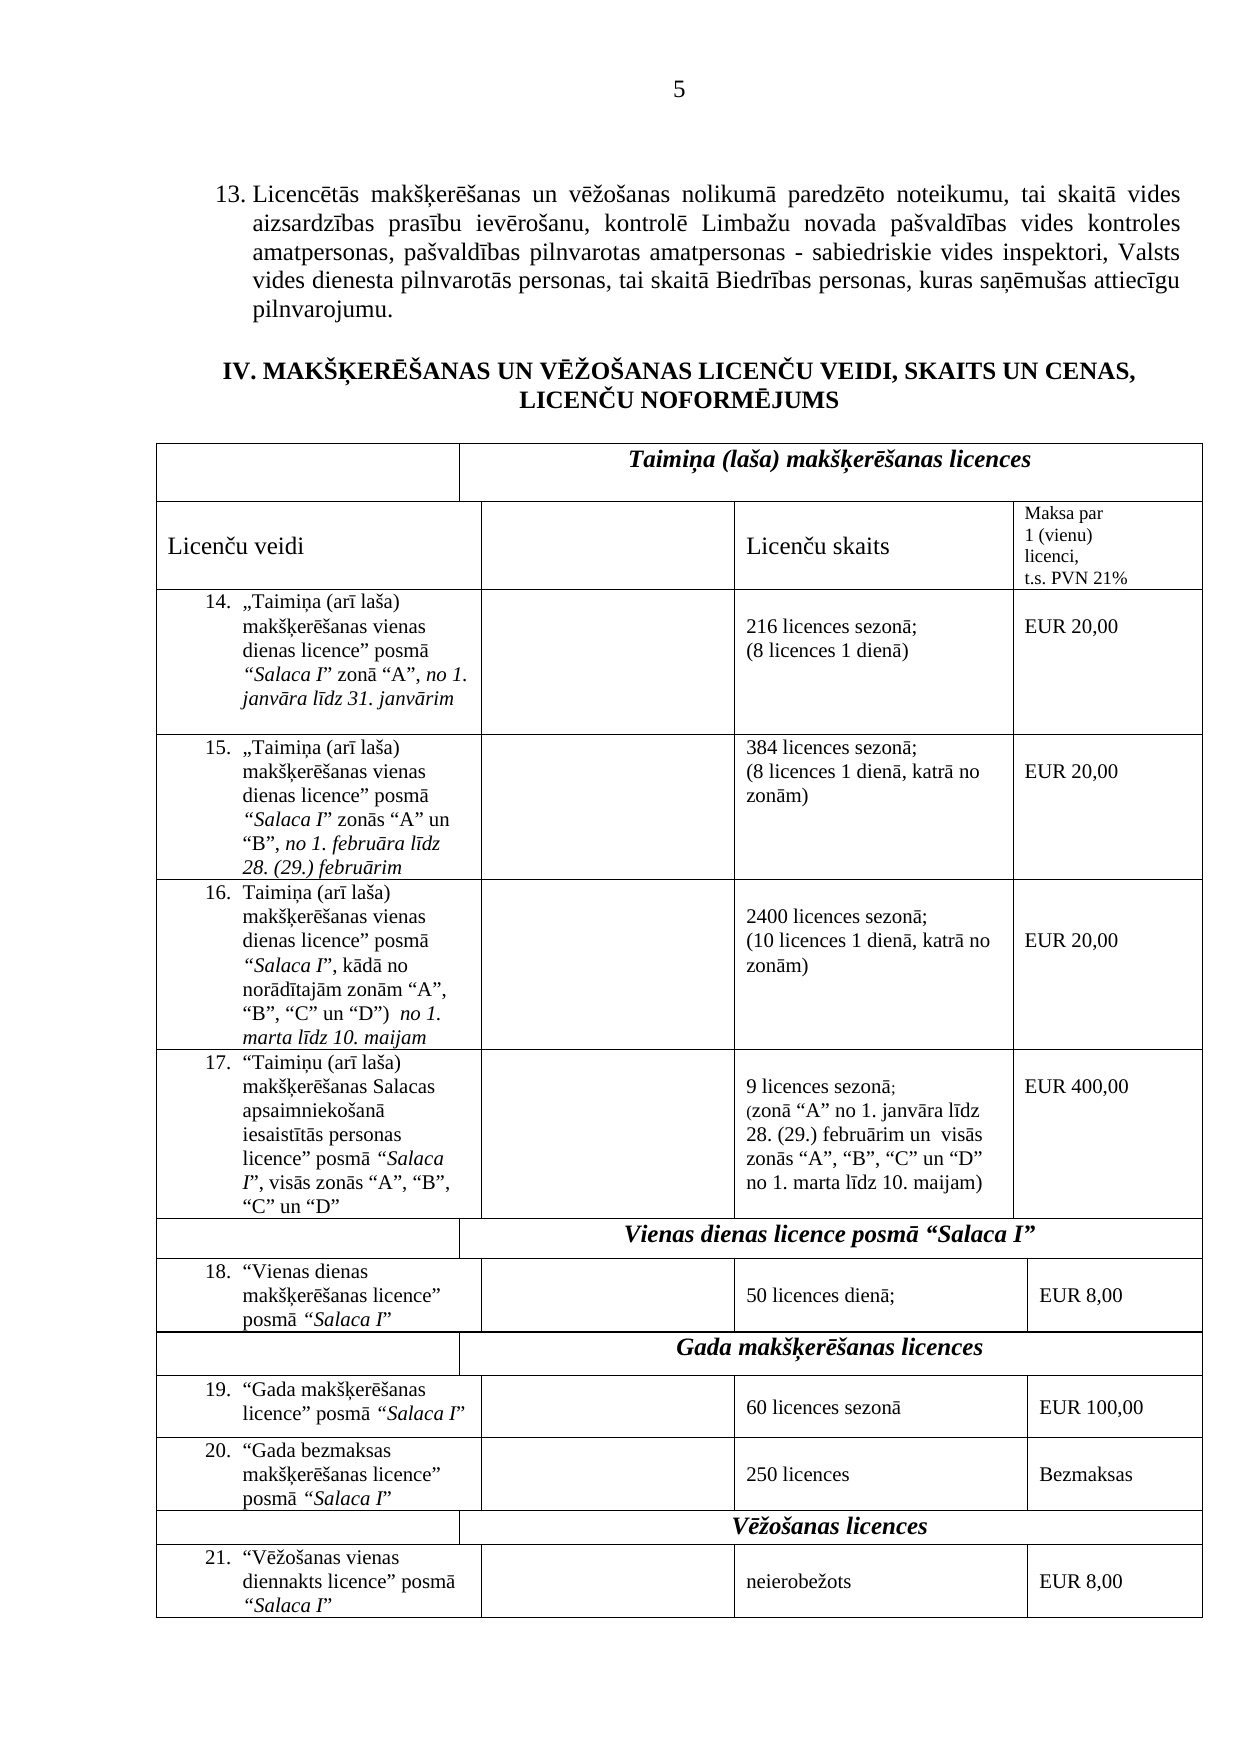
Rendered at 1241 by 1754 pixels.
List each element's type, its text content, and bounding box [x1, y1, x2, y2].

table_cell “Taimiņu (arī laša) makšķerēšanas Salacas apsaimniekošanā iesaistītās personas licence” posmā “Salaca I”, visās zonās “A”, “B”, “C” un “D” [157, 1050, 481, 1218]
table_cell 2400 licences sezonā; (10 licences 1 dienā, katrā no zonām) [735, 880, 1013, 1049]
text IV. MAKŠĶERĒŠANAS UN VĒŽOŠANAS LICENČU VEIDI, SKAITS UN CENAS, [177, 356, 1181, 385]
table_cell „Taimiņa (arī laša) makšķerēšanas vienas dienas licence” posmā “Salaca I” zonā “A”, no 1. janvāra līdz 31. janvārim [157, 590, 481, 734]
table_cell 216 licences sezonā; (8 licences 1 dienā) [735, 590, 1013, 734]
table_cell EUR 8,00 [1028, 1259, 1202, 1331]
table_cell [482, 1438, 734, 1510]
table_cell [482, 735, 734, 879]
table_cell Taimiņa (arī laša) makšķerēšanas vienas dienas licence” posmā “Salaca I”, kādā no norādītajām zonām “A”, “B”, “C” un “D”) no 1. marta līdz 10. maijam [157, 880, 481, 1049]
table_cell Vēžošanas licences [460, 1511, 1202, 1544]
table_cell “Vienas dienas makšķerēšanas licence” posmā “Salaca I” [157, 1259, 481, 1331]
table_cell [157, 1333, 459, 1375]
table_header [157, 444, 459, 501]
table_cell 250 licences [735, 1438, 1027, 1510]
table_cell [482, 1050, 734, 1218]
table_cell EUR 100,00 [1028, 1376, 1202, 1437]
table_cell [482, 1545, 734, 1617]
table_cell neierobežots [735, 1545, 1027, 1617]
table_cell 384 licences sezonā; (8 licences 1 dienā, katrā no zonām) [735, 735, 1013, 879]
table_cell 60 licences sezonā [735, 1376, 1027, 1437]
table_cell Vienas dienas licence posmā “Salaca I” [460, 1219, 1202, 1258]
table_cell 50 licences dienā; [735, 1259, 1027, 1331]
table_cell [482, 502, 734, 588]
table_cell Bezmaksas [1028, 1438, 1202, 1510]
table_cell 9 licences sezonā; (zonā “A” no 1. janvāra līdz 28. (29.) februārim un visās zonās “A”, “B”, “C” un “D” no 1. marta līdz 10. maijam) [735, 1050, 1013, 1218]
table_cell [482, 880, 734, 1049]
table_cell Gada makšķerēšanas licences [460, 1333, 1202, 1375]
table_cell EUR 20,00 [1014, 735, 1202, 879]
text LICENČU NOFORMĒJUMS [177, 385, 1181, 414]
table_cell Licenču skaits [735, 502, 1013, 588]
table_cell “Vēžošanas vienas diennakts licence” posmā “Salaca I” [157, 1545, 481, 1617]
table_cell „Taimiņa (arī laša) makšķerēšanas vienas dienas licence” posmā “Salaca I” zonās “A” un “B”, no 1. februāra līdz 28. (29.) februārim [157, 735, 481, 879]
table_cell [482, 1259, 734, 1331]
table_cell EUR 400,00 [1014, 1050, 1202, 1218]
table_cell “Gada makšķerēšanas licence” posmā “Salaca I” [157, 1376, 481, 1437]
table_header Taimiņa (laša) makšķerēšanas licences [460, 444, 1202, 501]
table_cell Licenču veidi [157, 502, 481, 588]
table_cell EUR 20,00 [1014, 880, 1202, 1049]
table_cell EUR 20,00 [1014, 590, 1202, 734]
table_cell [157, 1219, 459, 1258]
table_cell [482, 1376, 734, 1437]
table_cell Maksa par 1 (vienu) licenci, t.s. PVN 21% [1014, 502, 1202, 588]
list Licencētās makšķerēšanas un vēžošanas nolikumā paredzēto noteikumu, tai skaitā vides aizsardzības prasību ievērošanu, kontrolē Limbažu novada pašvaldības vides kontroles amatpersonas, pašvaldības pilnvarotas amatpersonas - sabiedriskie vides inspektori, Valsts vides dienesta pilnvarotās personas, tai skaitā Biedrības personas, kuras saņēmušas attiecīgu pilnvarojumu. [215, 179, 1181, 323]
table_cell EUR 8,00 [1028, 1545, 1202, 1617]
table_cell [157, 1511, 459, 1544]
table_cell “Gada bezmaksas makšķerēšanas licence” posmā “Salaca I” [157, 1438, 481, 1510]
table_cell [482, 590, 734, 734]
